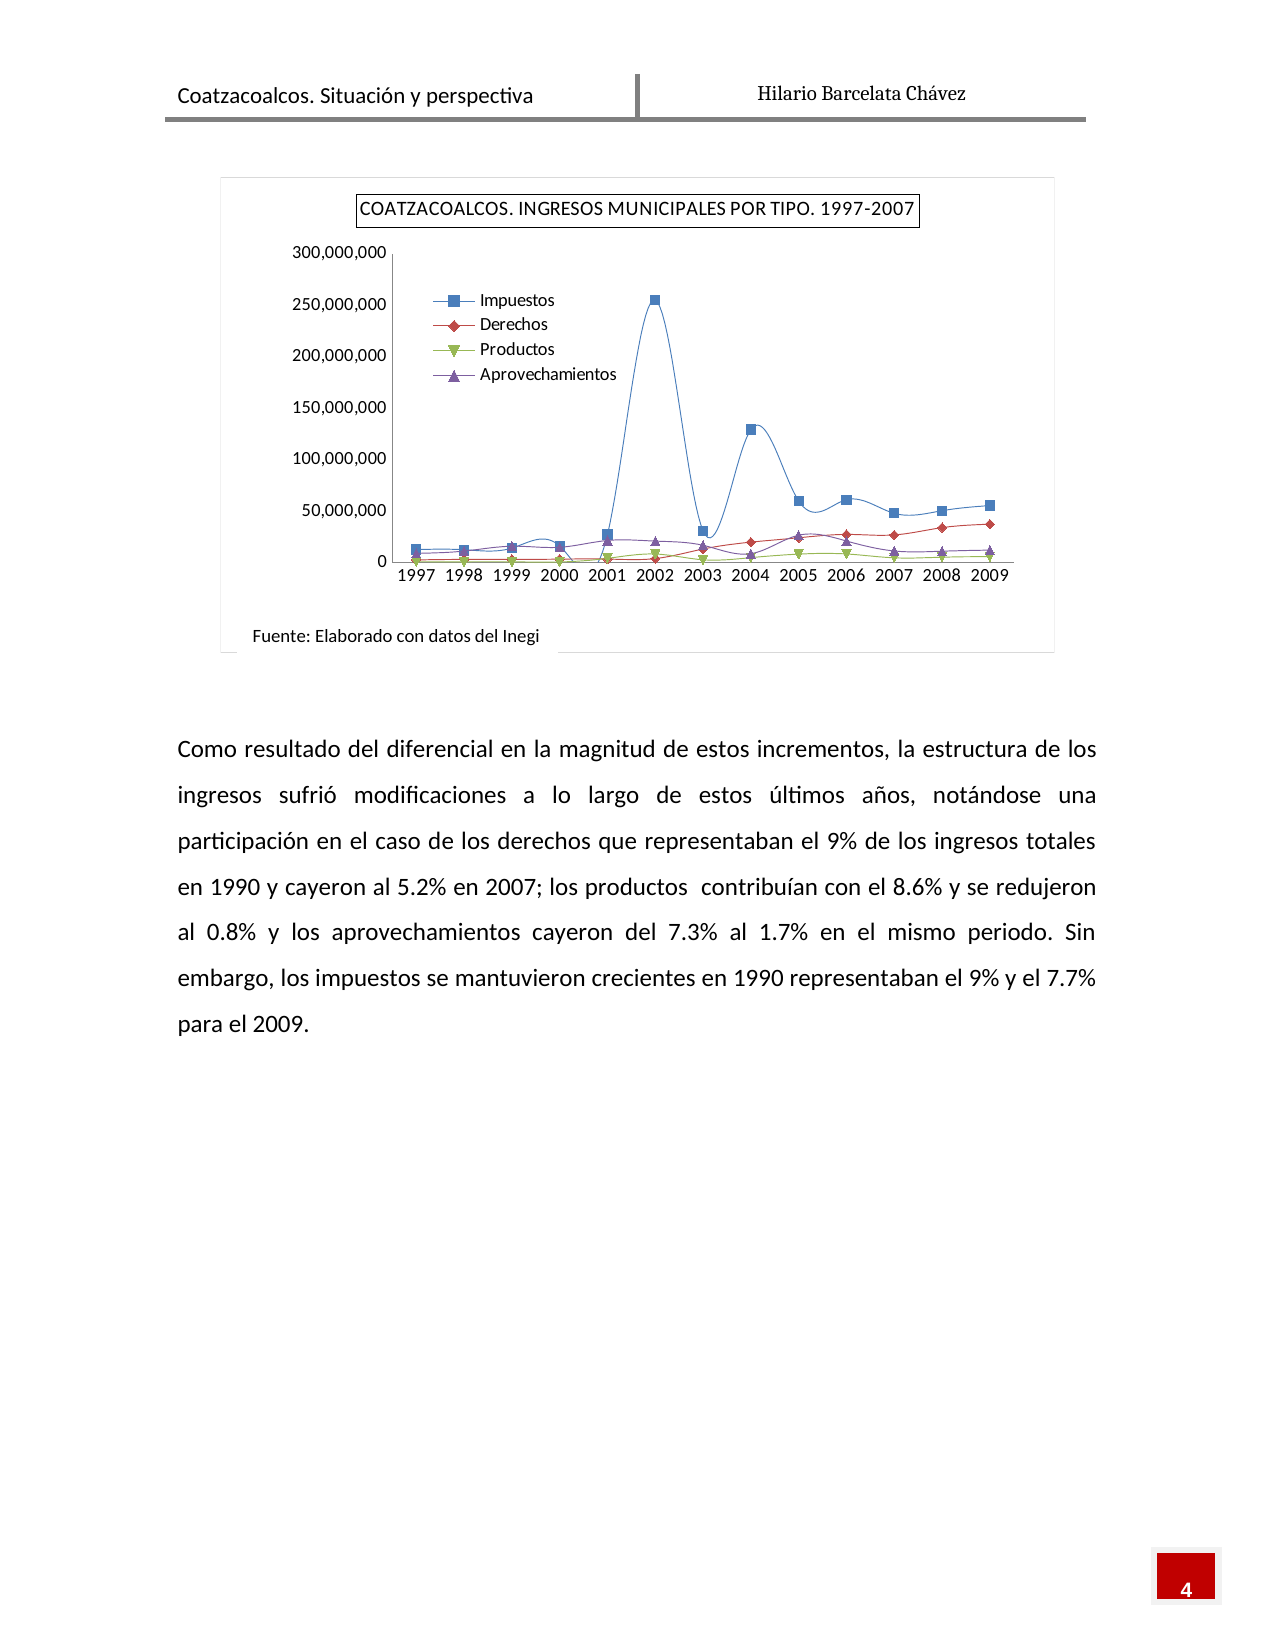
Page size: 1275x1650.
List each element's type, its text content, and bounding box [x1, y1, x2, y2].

text Como resultado del diferencial en la magnitud de estos incrementos, la estructura de los ingresos sufrió modificaciones a lo largo de estos últimos años, notándose una participación en el caso de los derechos que representaban el 9% de los ingresos totales en 1990 y cayeron al 5.2% en 2007; los productos contribuían con el 8.6% y se redujeron al 0.8% y los aprovechamientos cayeron del 7.3% al 1.7% en el mismo periodo. Sin embargo, los impuestos se mantuvieron crecientes en 1990 representaban el 9% y el 7.7% para el 2009. [177, 733, 1098, 1038]
